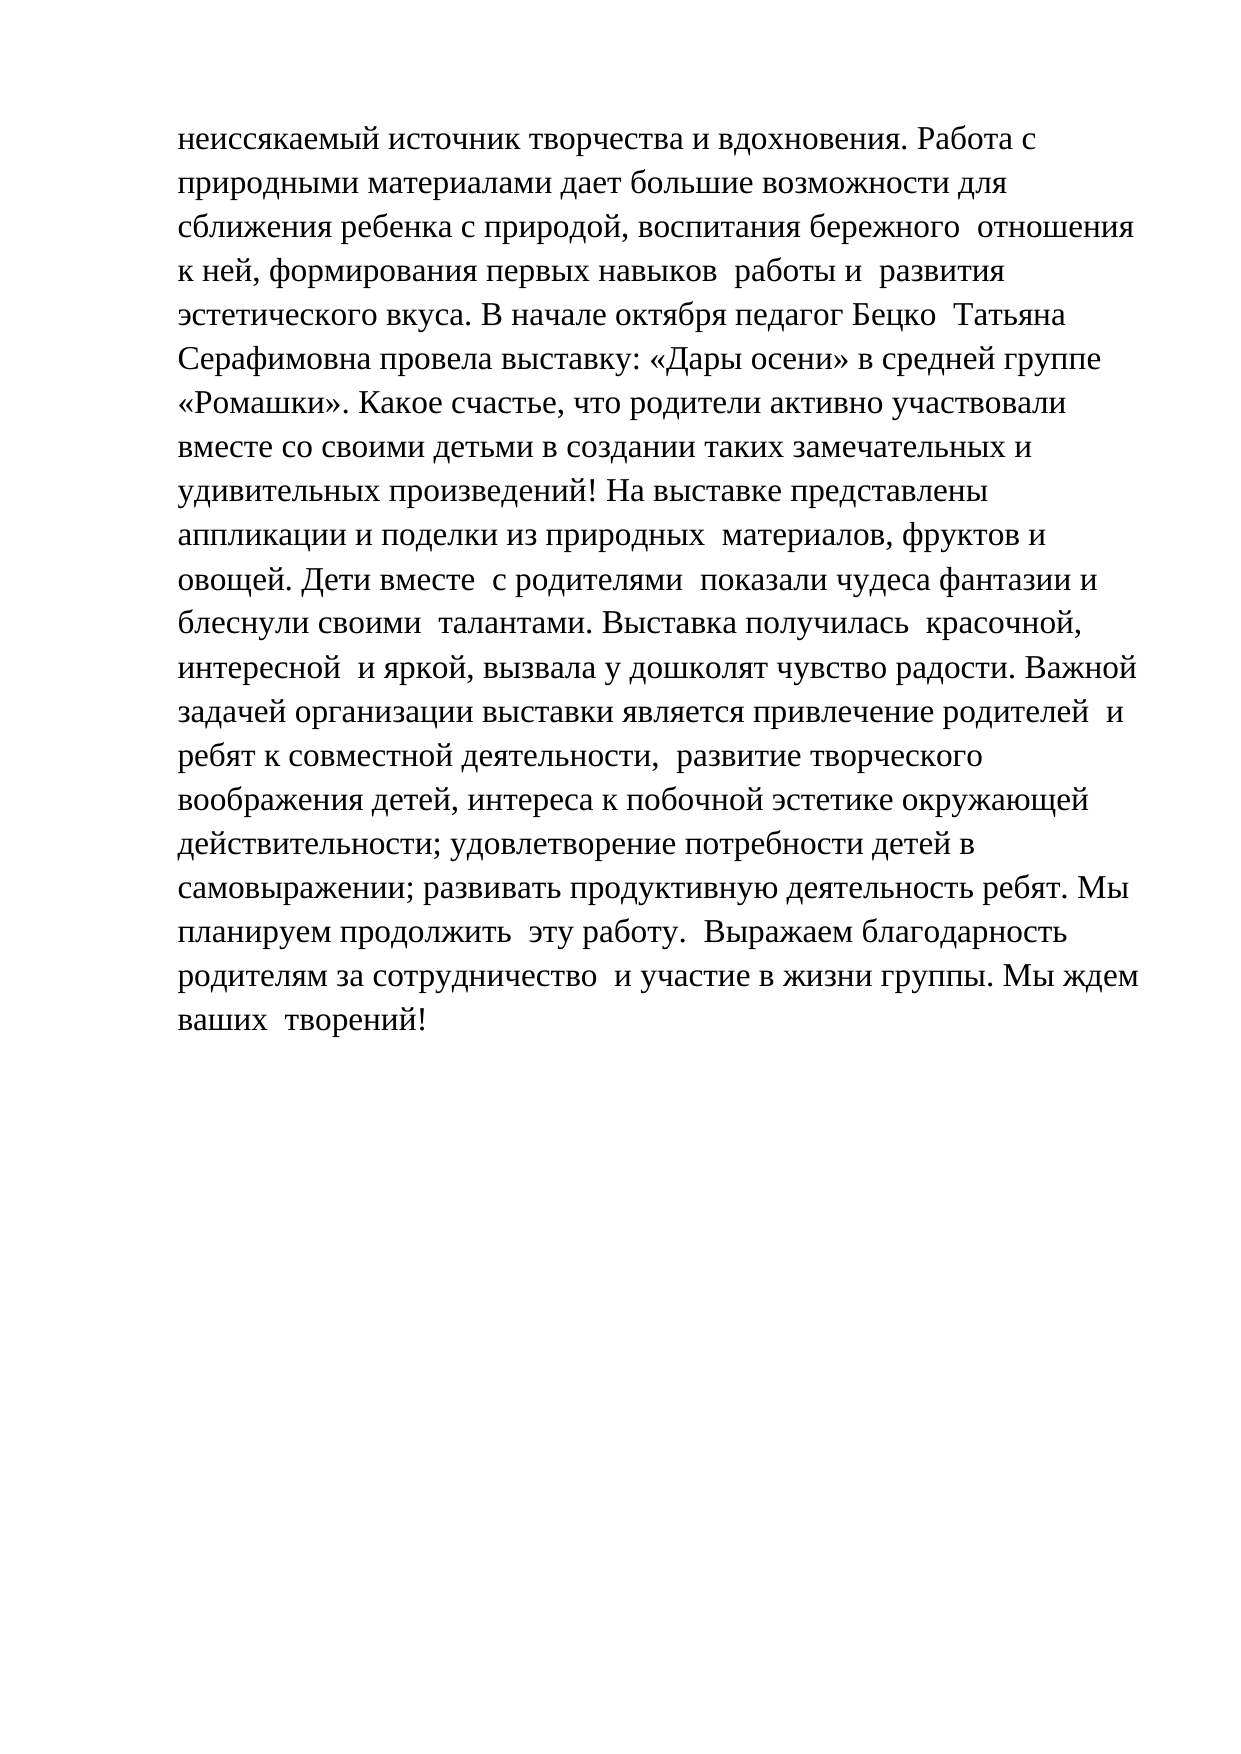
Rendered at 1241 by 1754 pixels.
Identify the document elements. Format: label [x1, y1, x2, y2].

text [177, 118, 1152, 1038]
